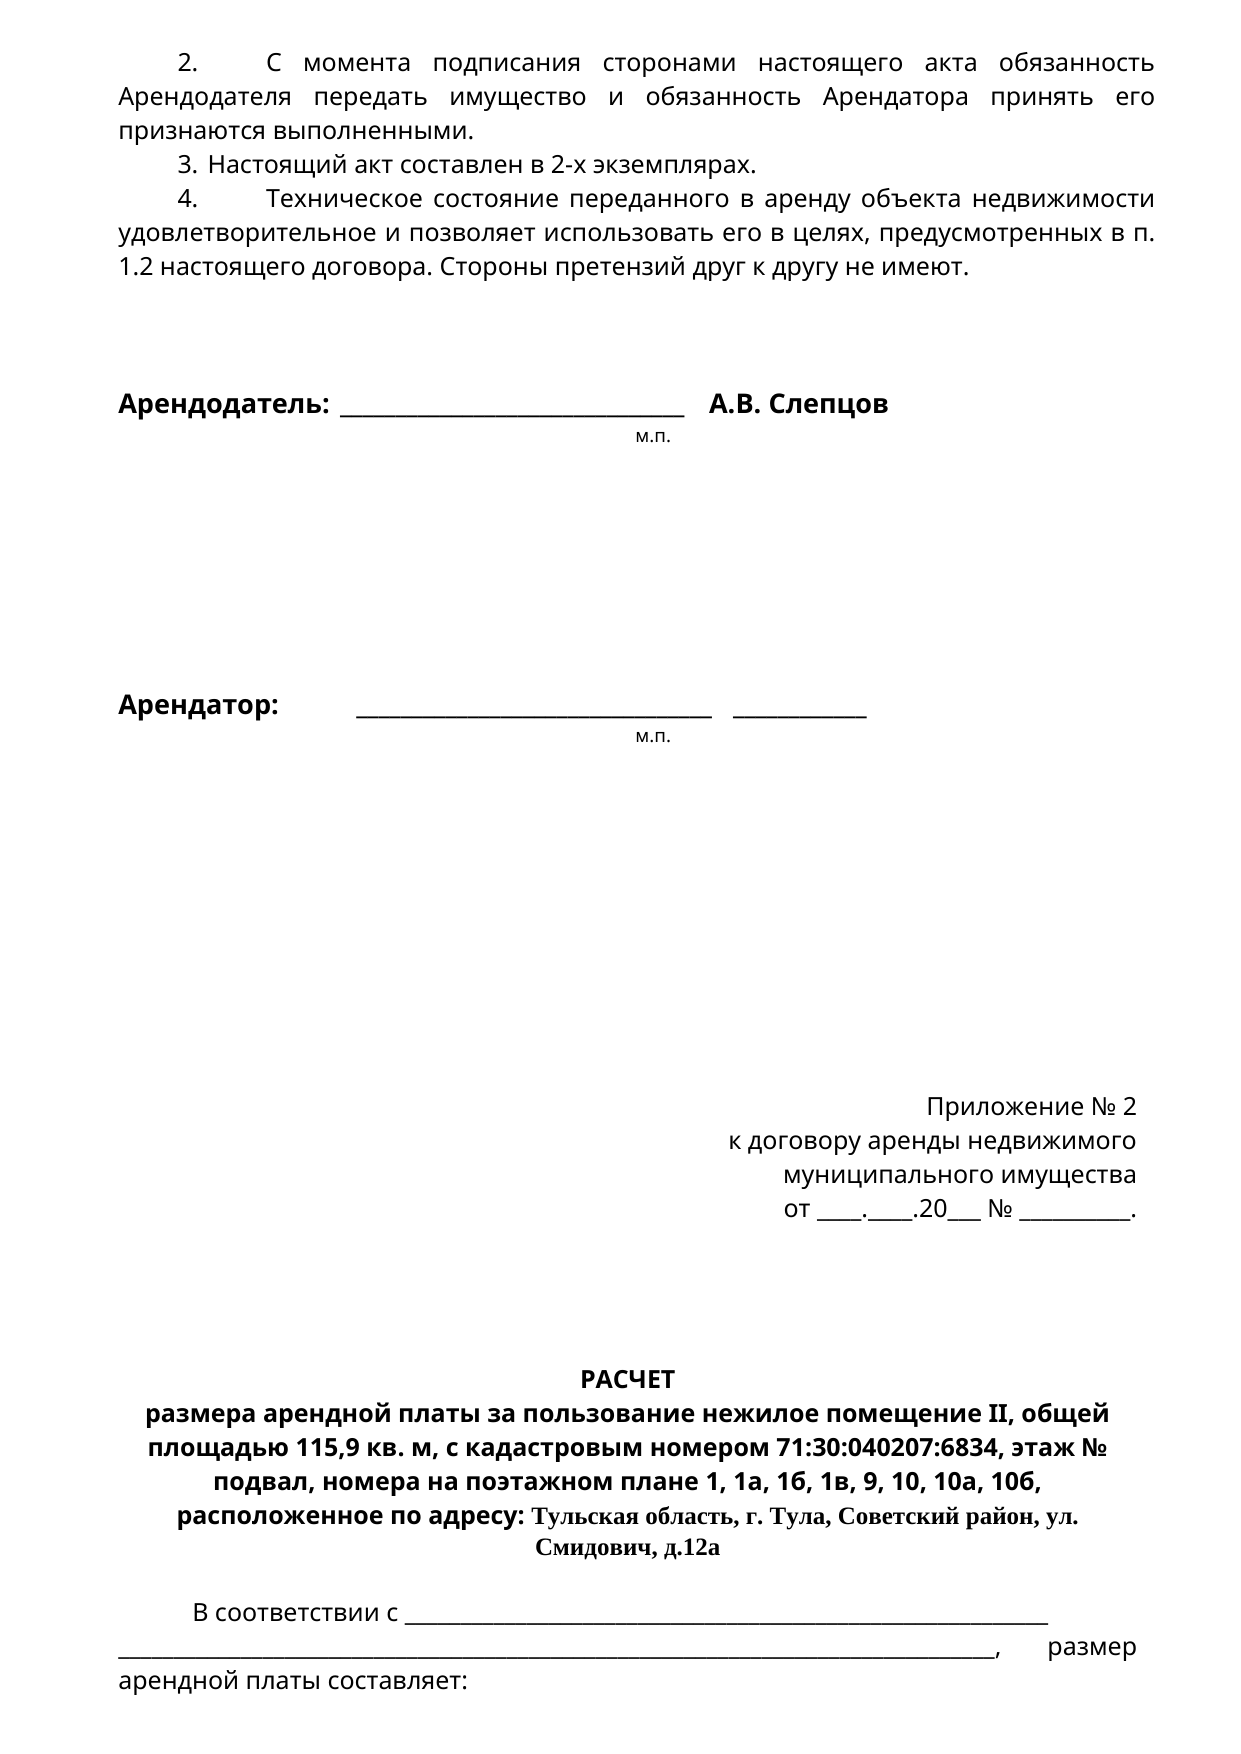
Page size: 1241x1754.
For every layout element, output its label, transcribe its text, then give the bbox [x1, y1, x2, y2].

text Арендодатель: _______________________________ А.В. Слепцов [118, 385, 1137, 422]
text _______________________________________________________________________________, размер арендной платы составляет: [118, 1628, 1137, 1697]
text Арендатор: ________________________________ ____________ [118, 686, 1137, 723]
text размера арендной платы за пользование нежилое помещение II, общей площадью 115,9 кв. м, с кадастровым номером 71:30:040207:6834, этаж № подвал, номера на поэтажном плане 1, 1а, 1б, 1в, 9, 10, 10а, 10б, расположенное по адресу: Тульская область, г. Тула, Советский район, ул. Смидович, д.12а [118, 1395, 1137, 1560]
list С момента подписания сторонами настоящего акта обязанность Арендодателя передать имущество и обязанность Арендатора принять его признаются выполненными. [118, 44, 1156, 147]
text м.п. [215, 422, 1137, 447]
text м.п. [215, 723, 1137, 748]
text В соответствии с __________________________________________________________ [118, 1594, 1137, 1628]
text к договору аренды недвижимого [118, 1123, 1137, 1157]
text Приложение № 2 [118, 1089, 1137, 1123]
text муниципального имущества [118, 1157, 1137, 1191]
text РАСЧЕТ [118, 1361, 1137, 1395]
text от ____.____.20___ № __________. [118, 1191, 1137, 1225]
list Настоящий акт составлен в 2-х экземплярах. [118, 147, 1156, 181]
text 4. Техническое состояние переданного в аренду объекта недвижимости удовлетворительное и позволяет использовать его в целях, предусмотренных в п. 1.2 настоящего договора. Стороны претензий друг к другу не имеют. [118, 181, 1156, 283]
